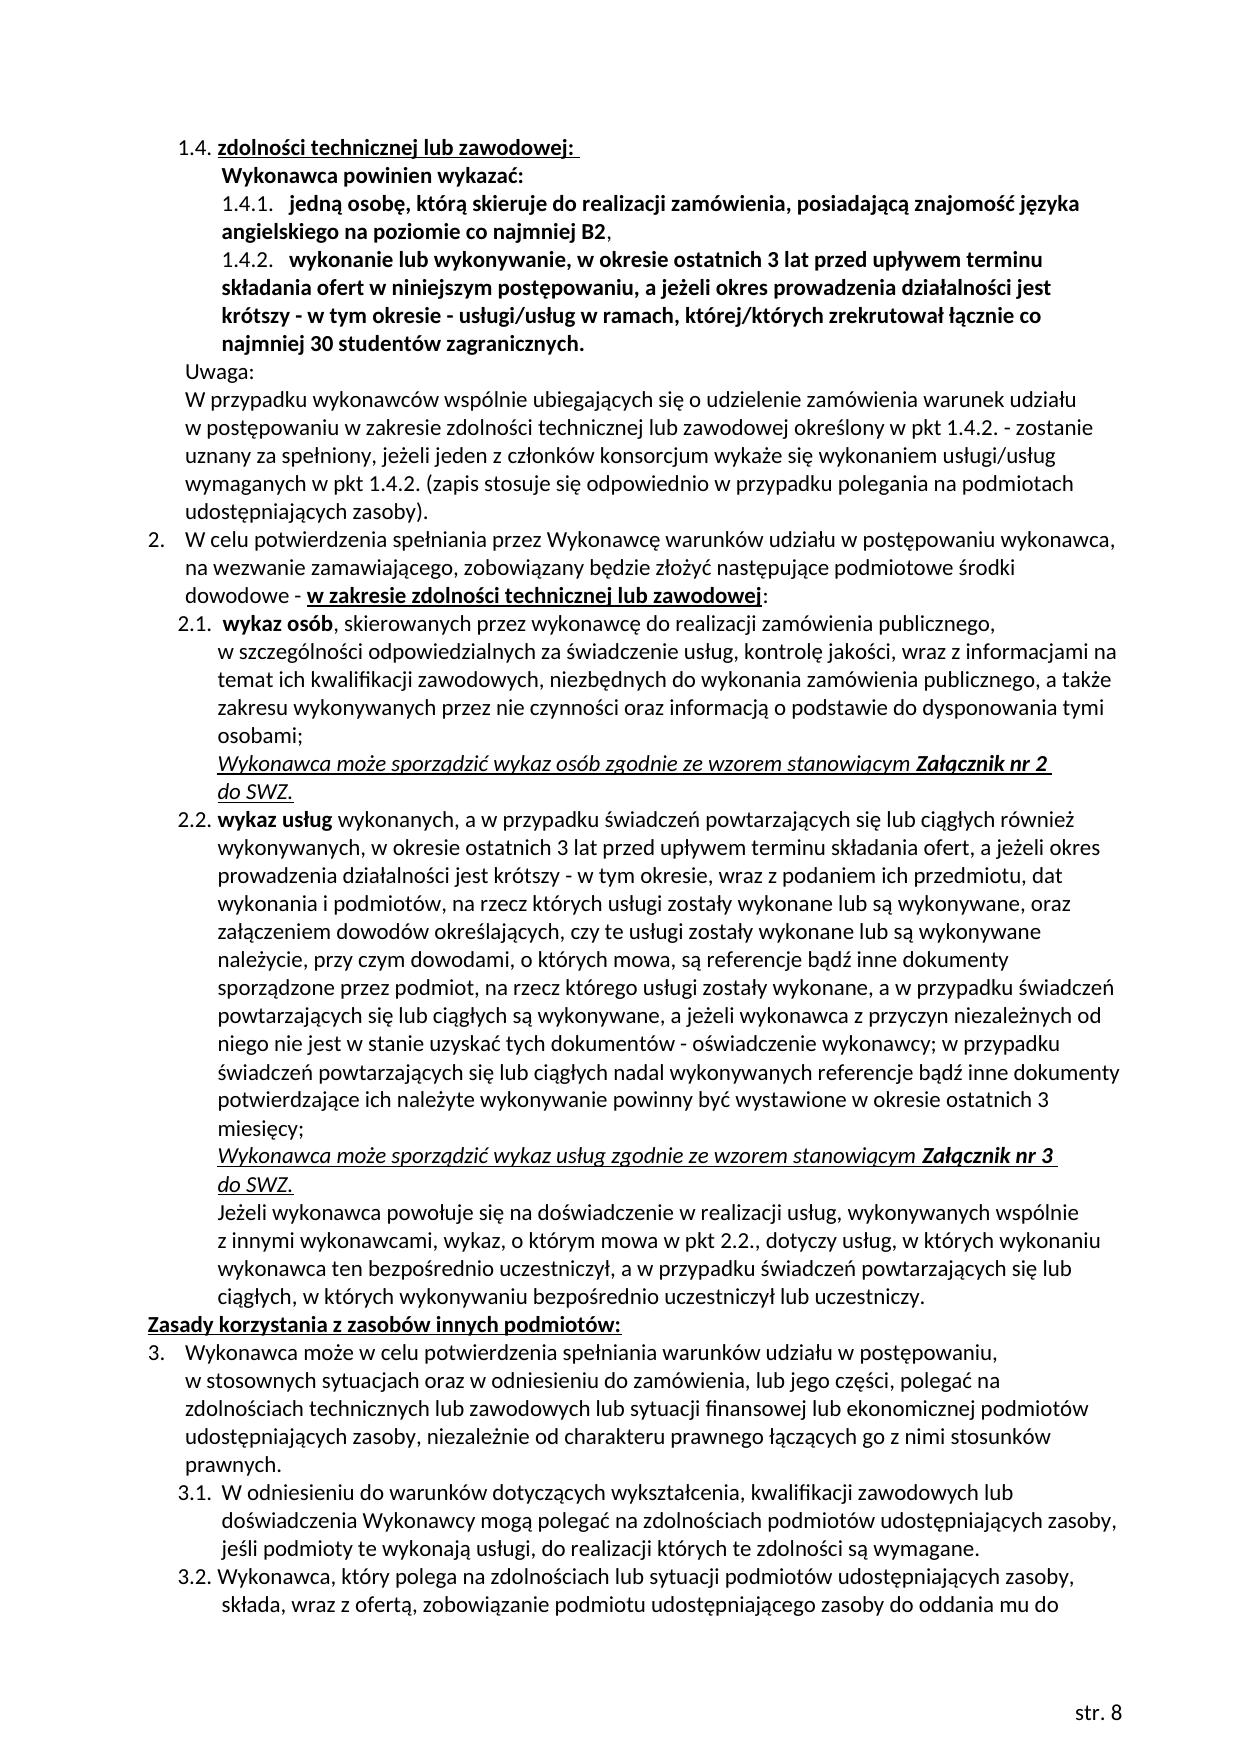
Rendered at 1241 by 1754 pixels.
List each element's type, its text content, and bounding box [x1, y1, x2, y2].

text 1.4.1. jedną osobę, którą skieruje do realizacji zamówienia, posiadającą znajomość języka angielskiego na poziomie co najmniej B2, [221, 189, 1122, 245]
list Uwaga: [185, 357, 1122, 385]
text Wykonawca powinien wykazać: [221, 161, 1122, 189]
text 1.4. zdolności technicznej lub zawodowej: [177, 133, 1122, 161]
list Jeżeli wykonawca powołuje się na doświadczenie w realizacji usług, wykonywanych wspólnie z innymi wykonawcami, wykaz, o którym mowa w pkt 2.2., dotyczy usług, w których wykonaniu wykonawca ten bezpośrednio uczestniczył, a w przypadku świadczeń powtarzających się lub ciągłych, w których wykonywaniu bezpośrednio uczestniczył lub uczestniczy. [217, 1198, 1122, 1310]
list Wykonawca może w celu potwierdzenia spełniania warunków udziału w postępowaniu, w stosownych sytuacjach oraz w odniesieniu do zamówienia, lub jego części, polegać na zdolnościach technicznych lub zawodowych lub sytuacji finansowej lub ekonomicznej podmiotów udostępniających zasoby, niezależnie od charakteru prawnego łączących go z nimi stosunków prawnych. [148, 1338, 1122, 1478]
list wykaz osób, skierowanych przez wykonawcę do realizacji zamówienia publicznego, w szczególności odpowiedzialnych za świadczenie usług, kontrolę jakości, wraz z informacjami na temat ich kwalifikacji zawodowych, niezbędnych do wykonania zamówienia publicznego, a także zakresu wykonywanych przez nie czynności oraz informacją o podstawie do dysponowania tymi osobami; [177, 609, 1122, 749]
list wykaz usług wykonanych, a w przypadku świadczeń powtarzających się lub ciągłych również wykonywanych, w okresie ostatnich 3 lat przed upływem terminu składania ofert, a jeżeli okres prowadzenia działalności jest krótszy - w tym okresie, wraz z podaniem ich przedmiotu, dat wykonania i podmiotów, na rzecz których usługi zostały wykonane lub są wykonywane, oraz załączeniem dowodów określających, czy te usługi zostały wykonane lub są wykonywane należycie, przy czym dowodami, o których mowa, są referencje bądź inne dokumenty sporządzone przez podmiot, na rzecz którego usługi zostały wykonane, a w przypadku świadczeń powtarzających się lub ciągłych są wykonywane, a jeżeli wykonawca z przyczyn niezależnych od niego nie jest w stanie uzyskać tych dokumentów - oświadczenie wykonawcy; w przypadku świadczeń powtarzających się lub ciągłych nadal wykonywanych referencje bądź inne dokumenty potwierdzające ich należyte wykonywanie powinny być wystawione w okresie ostatnich 3 miesięcy; [177, 805, 1122, 1142]
list Wykonawca może sporządzić wykaz osób zgodnie ze wzorem stanowiącym Załącznik nr 2 do SWZ. [217, 749, 1122, 805]
text Zasady korzystania z zasobów innych podmiotów: [148, 1310, 1122, 1338]
text 1.4.2. wykonanie lub wykonywanie, w okresie ostatnich 3 lat przed upływem terminu składania ofert w niniejszym postępowaniu, a jeżeli okres prowadzenia działalności jest krótszy - w tym okresie - usługi/usług w ramach, której/których zrekrutował łącznie co najmniej 30 studentów zagranicznych. [221, 245, 1122, 357]
list W celu potwierdzenia spełniania przez Wykonawcę warunków udziału w postępowaniu wykonawca, na wezwanie zamawiającego, zobowiązany będzie złożyć następujące podmiotowe środki dowodowe - w zakresie zdolności technicznej lub zawodowej: [148, 525, 1122, 609]
list W przypadku wykonawców wspólnie ubiegających się o udzielenie zamówienia warunek udziału w postępowaniu w zakresie zdolności technicznej lub zawodowej określony w pkt 1.4.2. - zostanie uznany za spełniony, jeżeli jeden z członków konsorcjum wykaże się wykonaniem usługi/usług wymaganych w pkt 1.4.2. (zapis stosuje się odpowiednio w przypadku polegania na podmiotach udostępniających zasoby). [185, 385, 1122, 525]
list Wykonawca może sporządzić wykaz usług zgodnie ze wzorem stanowiącym Załącznik nr 3 do SWZ. [217, 1142, 1122, 1198]
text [177, 1562, 1122, 1618]
text 3.1. W odniesieniu do warunków dotyczących wykształcenia, kwalifikacji zawodowych lub doświadczenia Wykonawcy mogą polegać na zdolnościach podmiotów udostępniających zasoby, jeśli podmioty te wykonają usługi, do realizacji których te zdolności są wymagane. [177, 1478, 1122, 1562]
